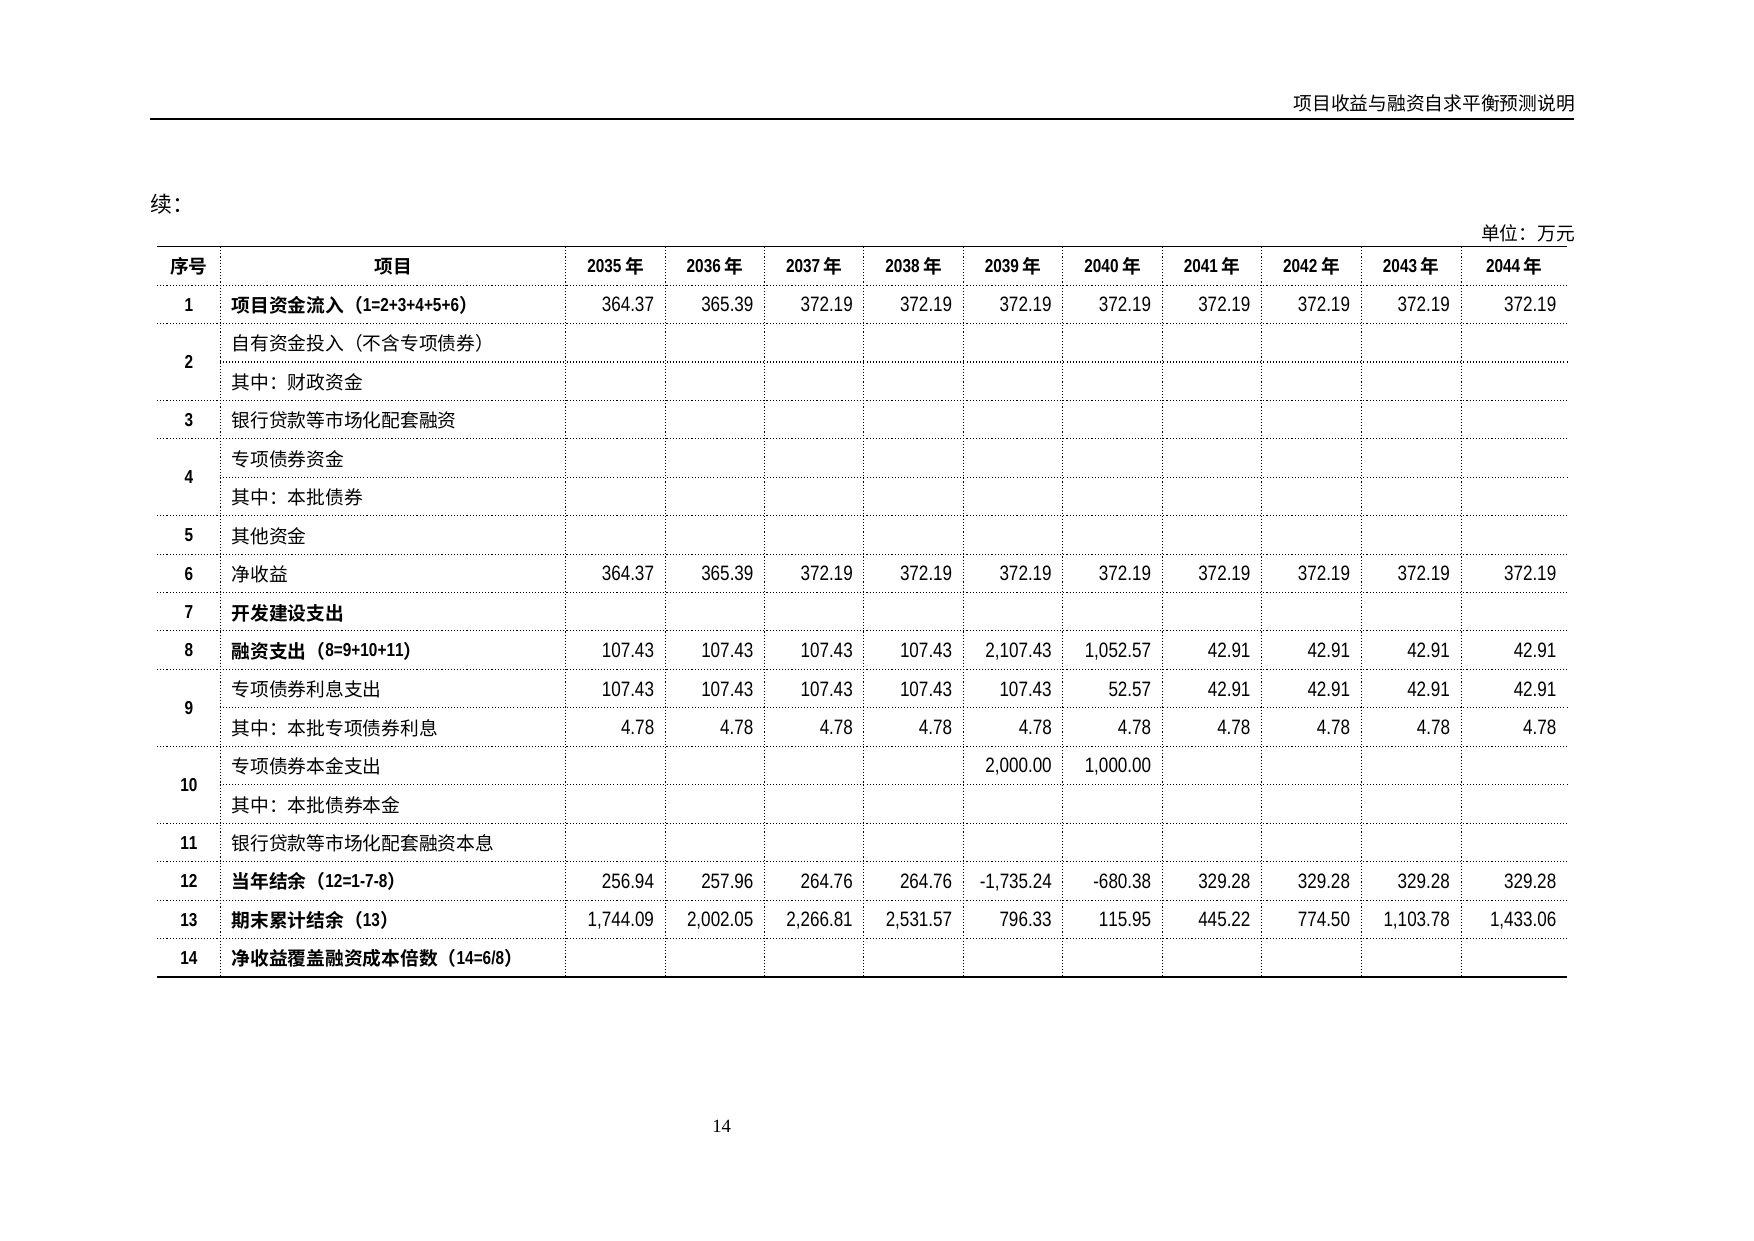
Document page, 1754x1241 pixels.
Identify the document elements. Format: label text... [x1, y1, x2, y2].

table_cell [1162, 323, 1261, 361]
table_cell 9 [157, 669, 220, 746]
table_header 项目 [220, 247, 566, 284]
table_cell [963, 592, 1063, 630]
table_cell [566, 592, 665, 630]
table_cell [1461, 784, 1567, 823]
table_cell [1261, 746, 1361, 784]
table_cell [566, 938, 665, 976]
table_cell [665, 784, 764, 823]
table_header 2043年 [1361, 247, 1461, 284]
table_cell [665, 515, 764, 553]
table_cell [1063, 477, 1162, 515]
table_cell [764, 823, 864, 861]
table_cell 专项债券资金 [220, 438, 566, 477]
table_cell [864, 823, 963, 861]
table_cell 专项债券本金支出 [220, 746, 566, 784]
table_cell 364.37 [566, 554, 665, 592]
table_cell [764, 938, 864, 976]
table_cell [566, 361, 665, 400]
table_cell [1063, 823, 1162, 861]
table_cell 42.91 [1162, 669, 1261, 707]
table_cell [864, 515, 963, 553]
table_cell 372.19 [1461, 285, 1567, 323]
table_cell [665, 477, 764, 515]
table_cell [1361, 938, 1461, 976]
table_cell 372.19 [1063, 285, 1162, 323]
table_cell [963, 477, 1063, 515]
table_cell [864, 361, 963, 400]
table_cell 期末累计结余（13） [220, 900, 566, 938]
table_cell [566, 823, 665, 861]
table_cell [1361, 323, 1461, 361]
table_cell [864, 938, 963, 976]
table_cell [963, 823, 1063, 861]
table_cell 372.19 [764, 285, 864, 323]
table_cell 107.43 [764, 669, 864, 707]
table_cell 372.19 [1361, 554, 1461, 592]
table_cell 净收益 [220, 554, 566, 592]
table_cell 专项债券利息支出 [220, 669, 566, 707]
table_cell -680.38 [1063, 861, 1162, 899]
table_cell [1361, 823, 1461, 861]
table_cell 12 [157, 861, 220, 899]
table_cell [764, 438, 864, 477]
table_cell [764, 592, 864, 630]
table_cell [1461, 477, 1567, 515]
table_cell [864, 592, 963, 630]
table_cell 329.28 [1261, 861, 1361, 899]
table_cell 当年结余（12=1-7-8） [220, 861, 566, 899]
table_cell [764, 400, 864, 438]
table_cell [1162, 477, 1261, 515]
table_header 序号 [157, 247, 220, 284]
table_cell 107.43 [665, 669, 764, 707]
table_cell [1261, 477, 1361, 515]
table_cell 329.28 [1162, 861, 1261, 899]
table_cell [1162, 823, 1261, 861]
table_cell 其中：本批债券 [220, 477, 566, 515]
table_cell 107.43 [665, 630, 764, 669]
table_cell 其中：财政资金 [220, 361, 566, 400]
table_cell 372.19 [963, 285, 1063, 323]
table_cell 4.78 [864, 707, 963, 746]
table_cell [764, 323, 864, 361]
table_cell [864, 784, 963, 823]
table_cell [963, 438, 1063, 477]
table_cell [566, 400, 665, 438]
table_cell 365.39 [665, 554, 764, 592]
table_cell [963, 938, 1063, 976]
table_cell [864, 400, 963, 438]
table_cell 107.43 [864, 669, 963, 707]
table_cell [963, 323, 1063, 361]
table_header 2035年 [566, 247, 665, 284]
table_cell [1261, 400, 1361, 438]
table_cell [566, 515, 665, 553]
table_cell 42.91 [1361, 669, 1461, 707]
table_cell 1,744.09 [566, 900, 665, 938]
table_cell [1361, 400, 1461, 438]
table_cell 融资支出（8=9+10+11） [220, 630, 566, 669]
table_cell [665, 592, 764, 630]
table_cell [1461, 938, 1567, 976]
table_cell [665, 323, 764, 361]
table_cell [764, 477, 864, 515]
table_cell [1461, 400, 1567, 438]
table_cell 4 [157, 438, 220, 515]
table_cell [764, 784, 864, 823]
table_cell [1261, 823, 1361, 861]
table_cell 10 [157, 746, 220, 823]
table_header 2036年 [665, 247, 764, 284]
table_cell [1461, 592, 1567, 630]
table_cell 115.95 [1063, 900, 1162, 938]
table_cell [1063, 515, 1162, 553]
table_cell [764, 361, 864, 400]
table_cell 264.76 [864, 861, 963, 899]
table_cell [1162, 784, 1261, 823]
table_cell [665, 938, 764, 976]
table_cell 364.37 [566, 285, 665, 323]
table_cell [1261, 784, 1361, 823]
table_cell 42.91 [1461, 630, 1567, 669]
table_cell [1162, 515, 1261, 553]
table_cell [665, 746, 764, 784]
table_cell 372.19 [1162, 554, 1261, 592]
table_cell [963, 515, 1063, 553]
table_cell 372.19 [864, 285, 963, 323]
table_cell 256.94 [566, 861, 665, 899]
table_cell 107.43 [963, 669, 1063, 707]
table_cell 净收益覆盖融资成本倍数（14=6/8） [220, 938, 566, 976]
table_cell 372.19 [1063, 554, 1162, 592]
table_cell [665, 361, 764, 400]
table_cell 自有资金投入（不含专项债券） [220, 323, 566, 361]
table_cell 372.19 [1361, 285, 1461, 323]
table_cell 796.33 [963, 900, 1063, 938]
table_cell [665, 823, 764, 861]
table_cell [1461, 323, 1567, 361]
table_cell [1361, 477, 1461, 515]
table_cell [1162, 361, 1261, 400]
table_cell [665, 438, 764, 477]
table_cell 4.78 [963, 707, 1063, 746]
table_cell 6 [157, 554, 220, 592]
table_cell 其中：本批债券本金 [220, 784, 566, 823]
table_cell [1063, 784, 1162, 823]
table_cell 3 [157, 400, 220, 438]
table_cell 52.57 [1063, 669, 1162, 707]
table_cell 开发建设支出 [220, 592, 566, 630]
table_cell 107.43 [764, 630, 864, 669]
table_cell 372.19 [963, 554, 1063, 592]
table_header 2042年 [1261, 247, 1361, 284]
table_cell 11 [157, 823, 220, 861]
table_cell 257.96 [665, 861, 764, 899]
table_cell 42.91 [1461, 669, 1567, 707]
table_cell 372.19 [1162, 285, 1261, 323]
table_cell [1461, 515, 1567, 553]
table_cell [1461, 823, 1567, 861]
table_cell 107.43 [864, 630, 963, 669]
table_cell 项目资金流入（1=2+3+4+5+6） [220, 285, 566, 323]
table_cell 42.91 [1261, 669, 1361, 707]
table_cell 4.78 [1361, 707, 1461, 746]
table_cell [1261, 515, 1361, 553]
table_cell 4.78 [1063, 707, 1162, 746]
table_cell 4.78 [764, 707, 864, 746]
table_cell 14 [157, 938, 220, 976]
table_cell 1,103.78 [1361, 900, 1461, 938]
table_cell 372.19 [1461, 554, 1567, 592]
table_cell 365.39 [665, 285, 764, 323]
table_cell [1461, 361, 1567, 400]
table_cell 8 [157, 630, 220, 669]
table_cell [566, 323, 665, 361]
table_cell 银行贷款等市场化配套融资本息 [220, 823, 566, 861]
table_cell [1063, 400, 1162, 438]
table_cell [1361, 592, 1461, 630]
text 续： [150, 187, 1574, 219]
table_cell 其他资金 [220, 515, 566, 553]
table_cell 329.28 [1461, 861, 1567, 899]
table_cell 4.78 [566, 707, 665, 746]
table_cell [1361, 515, 1461, 553]
table_header 2040年 [1063, 247, 1162, 284]
table_cell [864, 438, 963, 477]
table_cell [1162, 592, 1261, 630]
table_cell [1361, 361, 1461, 400]
table_cell 4.78 [1162, 707, 1261, 746]
table_cell 264.76 [764, 861, 864, 899]
table_header 2038年 [864, 247, 963, 284]
table_cell [864, 323, 963, 361]
table_cell [1063, 438, 1162, 477]
table_cell [1261, 361, 1361, 400]
table_cell 2,000.00 [963, 746, 1063, 784]
table_cell 42.91 [1361, 630, 1461, 669]
table_cell [963, 784, 1063, 823]
table_cell 2,531.57 [864, 900, 963, 938]
table_cell 42.91 [1162, 630, 1261, 669]
table_cell 372.19 [1261, 554, 1361, 592]
table_cell 5 [157, 515, 220, 553]
table_cell [1361, 746, 1461, 784]
table_cell 7 [157, 592, 220, 630]
table_cell [1162, 746, 1261, 784]
table_cell [864, 746, 963, 784]
table_cell 银行贷款等市场化配套融资 [220, 400, 566, 438]
table_cell [764, 515, 864, 553]
table_header 2044年 [1461, 247, 1567, 284]
table_cell [566, 746, 665, 784]
table_cell [1261, 323, 1361, 361]
table_cell 2,266.81 [764, 900, 864, 938]
table_cell 4.78 [1261, 707, 1361, 746]
table_cell [1162, 938, 1261, 976]
table_cell [764, 746, 864, 784]
table_cell 4.78 [1461, 707, 1567, 746]
table_cell [963, 361, 1063, 400]
table_cell [963, 400, 1063, 438]
table_cell [566, 438, 665, 477]
table_cell [665, 400, 764, 438]
table_cell [1261, 438, 1361, 477]
table_cell 1,433.06 [1461, 900, 1567, 938]
table_cell [1162, 438, 1261, 477]
table_cell [1162, 400, 1261, 438]
table_cell [1461, 438, 1567, 477]
table_cell 107.43 [566, 669, 665, 707]
table_cell [1063, 361, 1162, 400]
table_cell 774.50 [1261, 900, 1361, 938]
table_cell 372.19 [1261, 285, 1361, 323]
table_cell 4.78 [665, 707, 764, 746]
table_cell [1063, 938, 1162, 976]
table_cell 372.19 [764, 554, 864, 592]
table_header 2039年 [963, 247, 1063, 284]
table_cell [1361, 784, 1461, 823]
table_cell [1361, 438, 1461, 477]
table_cell 其中：本批专项债券利息 [220, 707, 566, 746]
text 单位：万元 [150, 219, 1574, 246]
table_cell -1,735.24 [963, 861, 1063, 899]
table_cell [566, 477, 665, 515]
table_cell 2 [157, 323, 220, 400]
table_cell 2,002.05 [665, 900, 764, 938]
table_cell 1,052.57 [1063, 630, 1162, 669]
table_header 2037年 [764, 247, 864, 284]
table_cell 107.43 [566, 630, 665, 669]
table_cell 2,107.43 [963, 630, 1063, 669]
table_cell 1,000.00 [1063, 746, 1162, 784]
table_cell 1 [157, 285, 220, 323]
table_cell [566, 784, 665, 823]
table_cell [1461, 746, 1567, 784]
table_cell 13 [157, 900, 220, 938]
table_cell [1063, 592, 1162, 630]
table_cell 372.19 [864, 554, 963, 592]
table_cell 42.91 [1261, 630, 1361, 669]
table_cell [1261, 938, 1361, 976]
table_cell 445.22 [1162, 900, 1261, 938]
table_cell [864, 477, 963, 515]
table_cell [1063, 323, 1162, 361]
table_header 2041年 [1162, 247, 1261, 284]
table_cell 329.28 [1361, 861, 1461, 899]
table_cell [1261, 592, 1361, 630]
